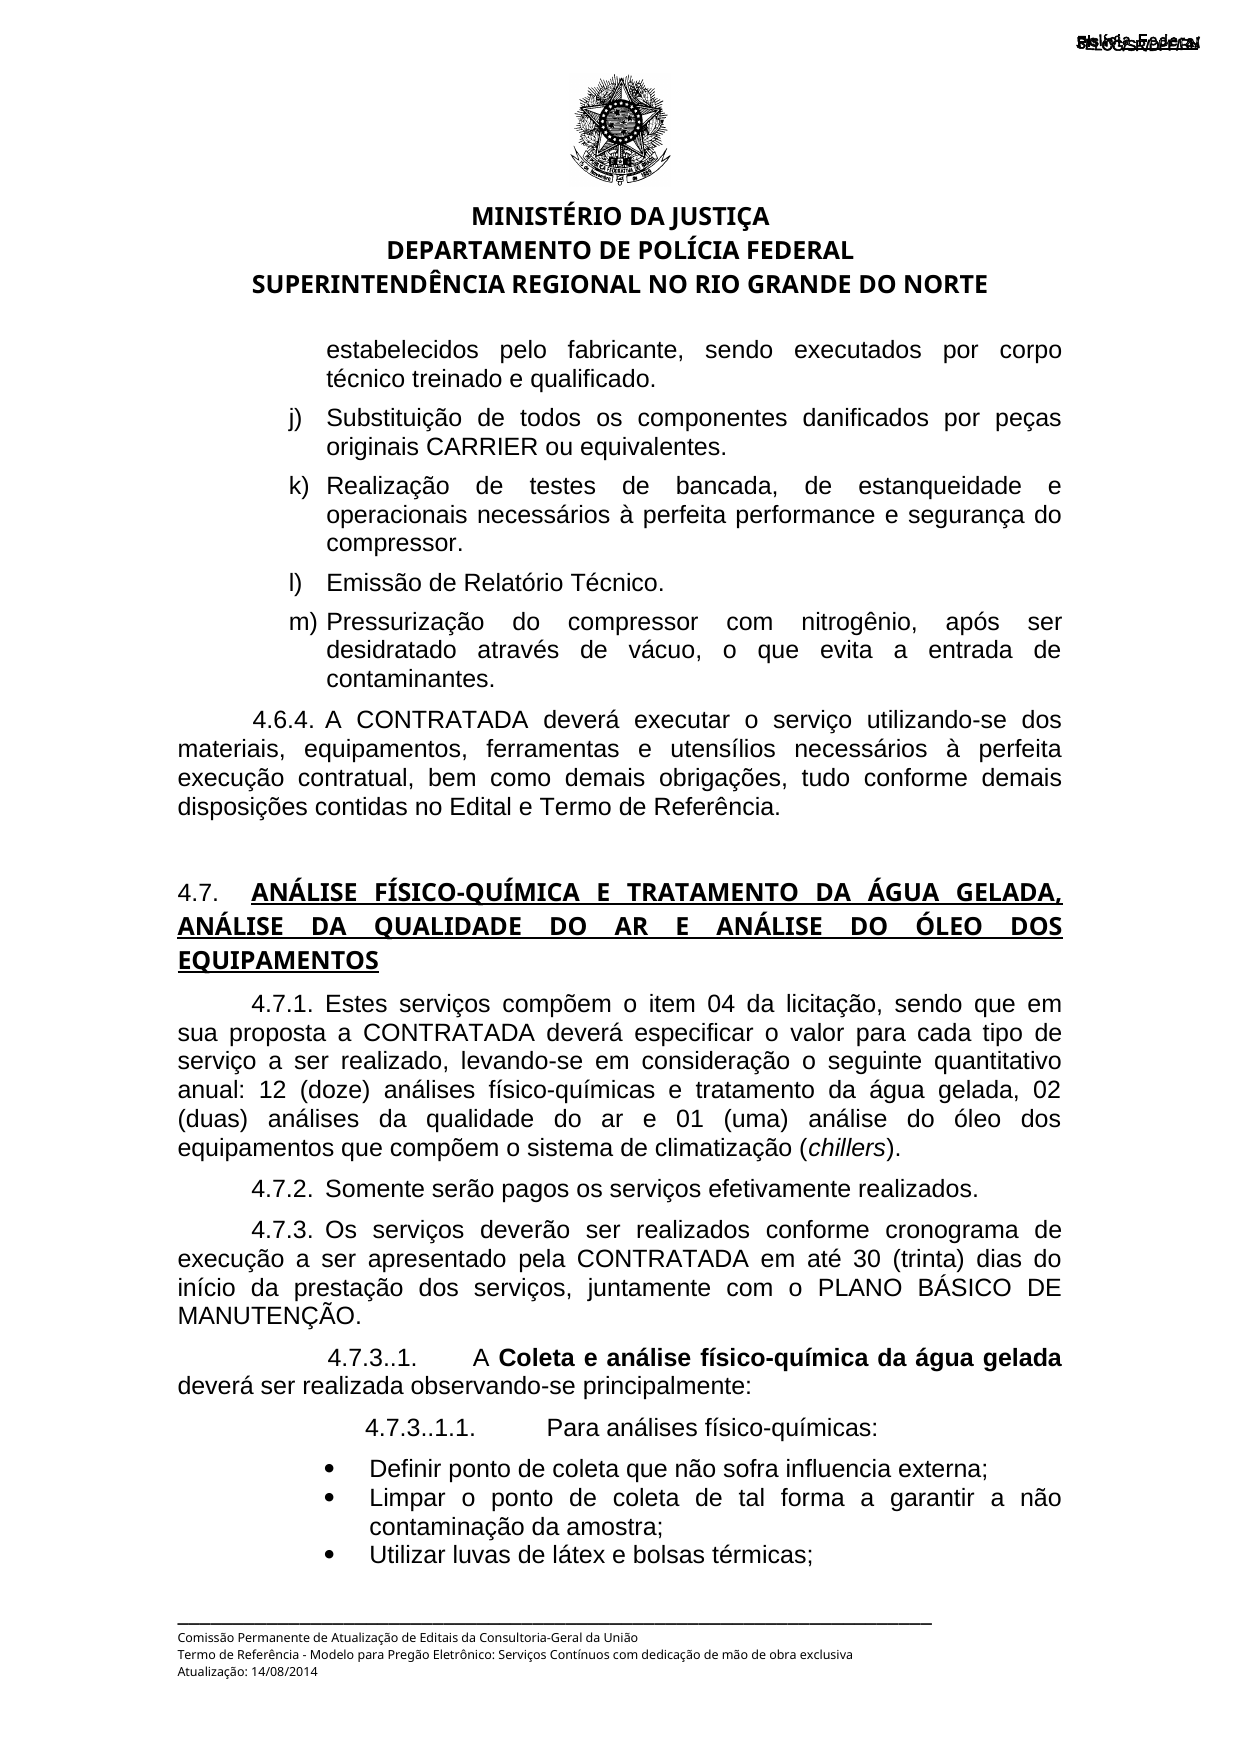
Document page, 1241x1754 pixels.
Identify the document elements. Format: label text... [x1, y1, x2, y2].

list Pressurização do compressor com nitrogênio, após ser desidratado através de vácuo, o que evita a entrada de contaminantes. [288, 607, 1063, 693]
list A Coleta e análise físico-química da água gelada deverá ser realizada observando-se principalmente: [177, 1343, 1063, 1400]
list Definir ponto de coleta que não sofra influencia externa; [325, 1454, 1063, 1483]
list Os serviços deverão ser realizados conforme cronograma de execução a ser apresentado pela CONTRATADA em até 30 (trinta) dias do início da prestação dos serviços, juntamente com o PLANO BÁSICO DE MANUTENÇÃO. [177, 1215, 1063, 1330]
list Realização de testes de bancada, de estanqueidade e operacionais necessários à perfeita performance e segurança do compressor. [288, 471, 1063, 557]
list Somente serão pagos os serviços efetivamente realizados. [177, 1174, 1063, 1203]
list Para análises físico-químicas: [365, 1413, 1063, 1441]
list Emissão de Relatório Técnico. [288, 567, 1063, 596]
picture [568, 73, 672, 187]
list Estes serviços compõem o item 04 da licitação, sendo que em sua proposta a CONTRATADA deverá especificar o valor para cada tipo de serviço a ser realizado, levando-se em consideração o seguinte quantitativo anual: 12 (doze) análises físico-químicas e tratamento da água gelada, 02 (duas) análises da qualidade do ar e 01 (uma) análise do óleo dos equipamentos que compõem o sistema de climatização (chillers). [177, 989, 1063, 1161]
list A CONTRATADA deverá executar o serviço utilizando-se dos materiais, equipamentos, ferramentas e utensílios necessários à perfeita execução contratual, bem como demais obrigações, tudo conforme demais disposições contidas no Edital e Termo de Referência. [177, 705, 1063, 820]
list ANÁLISE FÍSICO-QUÍMICA E TRATAMENTO DA ÁGUA GELADA, ANÁLISE DA QUALIDADE DO AR E ANÁLISE DO ÓLEO DOS EQUIPAMENTOS [177, 939, 1063, 976]
list Limpar o ponto de coleta de tal forma a garantir a não contaminação da amostra; [325, 1483, 1063, 1540]
list Utilizar luvas de látex e bolsas térmicas; [325, 1540, 1063, 1569]
list ANÁLISE FÍSICO-QUÍMICA E TRATAMENTO DA ÁGUA GELADA, ANÁLISE DA QUALIDADE DO AR E ANÁLISE DO ÓLEO DOS EQUIPAMENTOS [177, 874, 1063, 937]
list Substituição de todos os componentes danificados por peças originais CARRIER ou equivalentes. [288, 403, 1063, 460]
